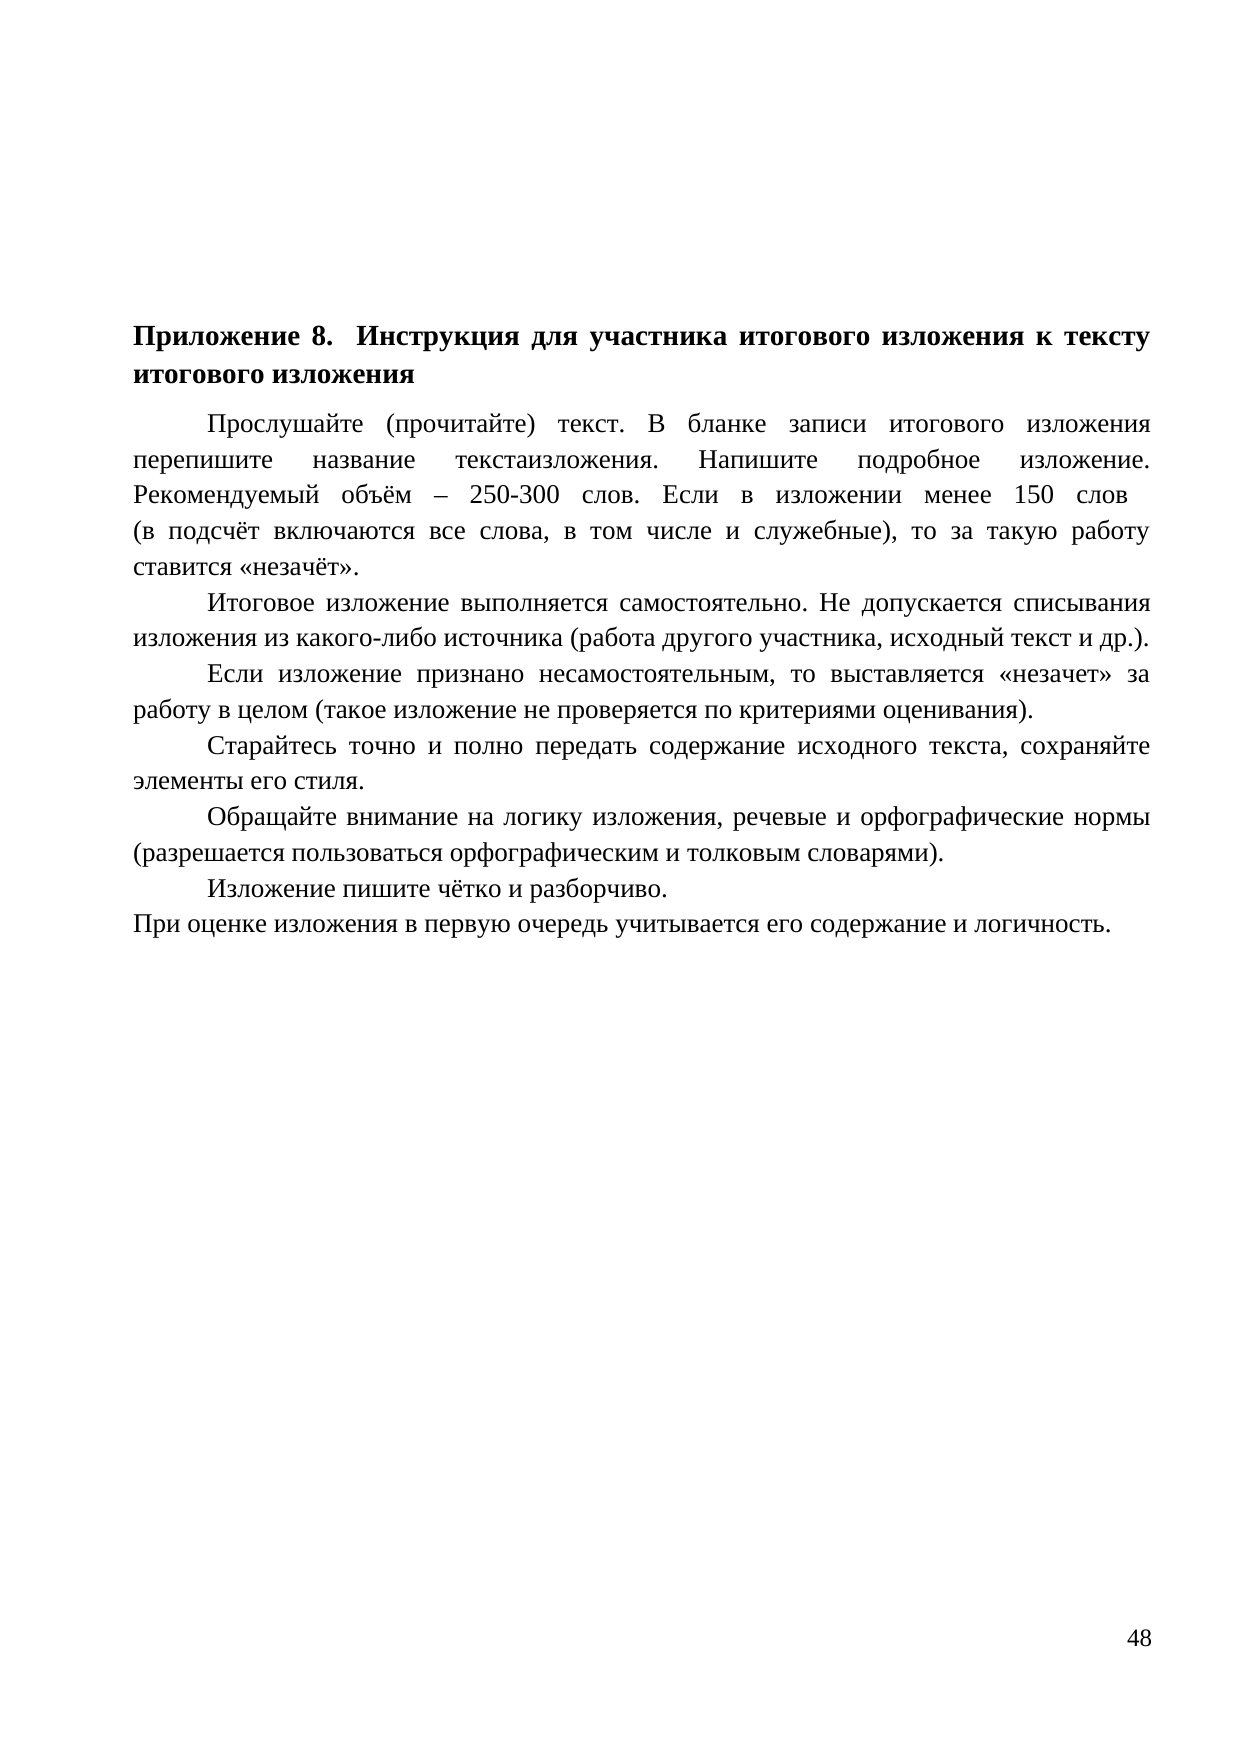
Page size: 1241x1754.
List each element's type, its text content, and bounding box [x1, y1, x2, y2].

text Изложение пишите чётко и разборчиво. [133, 872, 1152, 903]
text Если изложение признано несамостоятельным, то выставляется «незачет» за работу в целом (такое изложение не проверяется по критериями оценивания). [133, 657, 1152, 724]
text Прослушайте (прочитайте) текст. В бланке записи итогового изложения перепишите название текстаизложения. Напишите подробное изложение. Рекомендуемый объём – 250-300 слов. Если в изложении менее 150 слов (в подсчёт включаются все слова, в том числе и служебные), то за такую работу ставится «незачёт». [133, 407, 1152, 581]
text При оценке изложения в первую очередь учитывается его содержание и логичность. [133, 907, 1152, 938]
text Итоговое изложение выполняется самостоятельно. Не допускается списывания изложения из какого-либо источника (работа другого участника, исходный текст и др.). [133, 586, 1152, 653]
text Старайтесь точно и полно передать содержание исходного текста, сохраняйте элементы его стиля. [133, 729, 1152, 796]
text Обращайте внимание на логику изложения, речевые и орфографические нормы (разрешается пользоваться орфографическим и толковым словарями). [133, 800, 1152, 867]
subtitle Приложение 8. Инструкция для участника итогового изложения к тексту итогового изложения [133, 318, 1152, 390]
